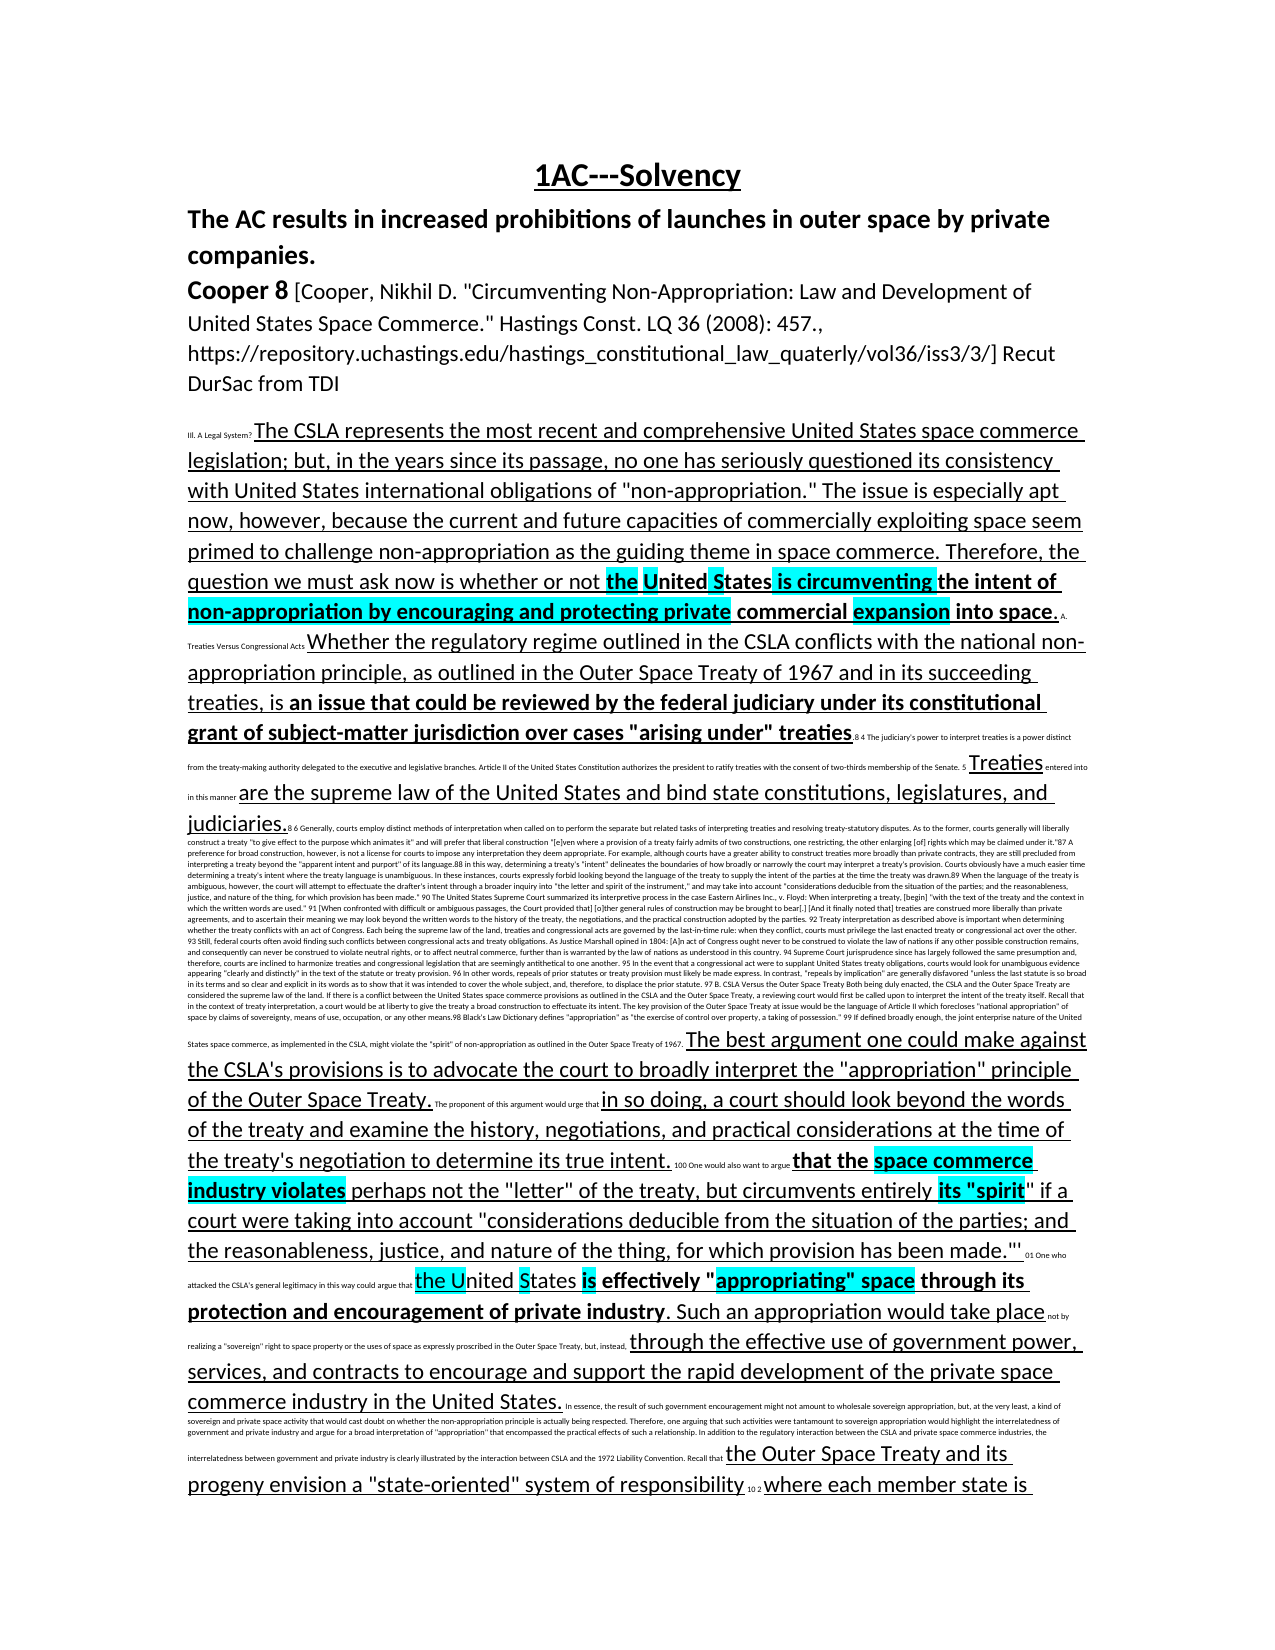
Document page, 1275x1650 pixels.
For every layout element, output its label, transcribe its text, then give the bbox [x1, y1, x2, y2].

subtitle 1AC---Solvency [187, 154, 1087, 195]
subtitle The AC results in increased prohibitions of launches in outer space by private companies. [187, 202, 1087, 271]
text Cooper 8 [Cooper, Nikhil D. "Circumventing Non-Appropriation: Law and Development of United States Space Commerce." Hastings Const. LQ 36 (2008): 457., https://repository.uchastings.edu/hastings_constitutional_law_quaterly/vol36/iss3/3/] Recut DurSac from TDI [187, 273, 1087, 397]
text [187, 416, 1087, 1498]
